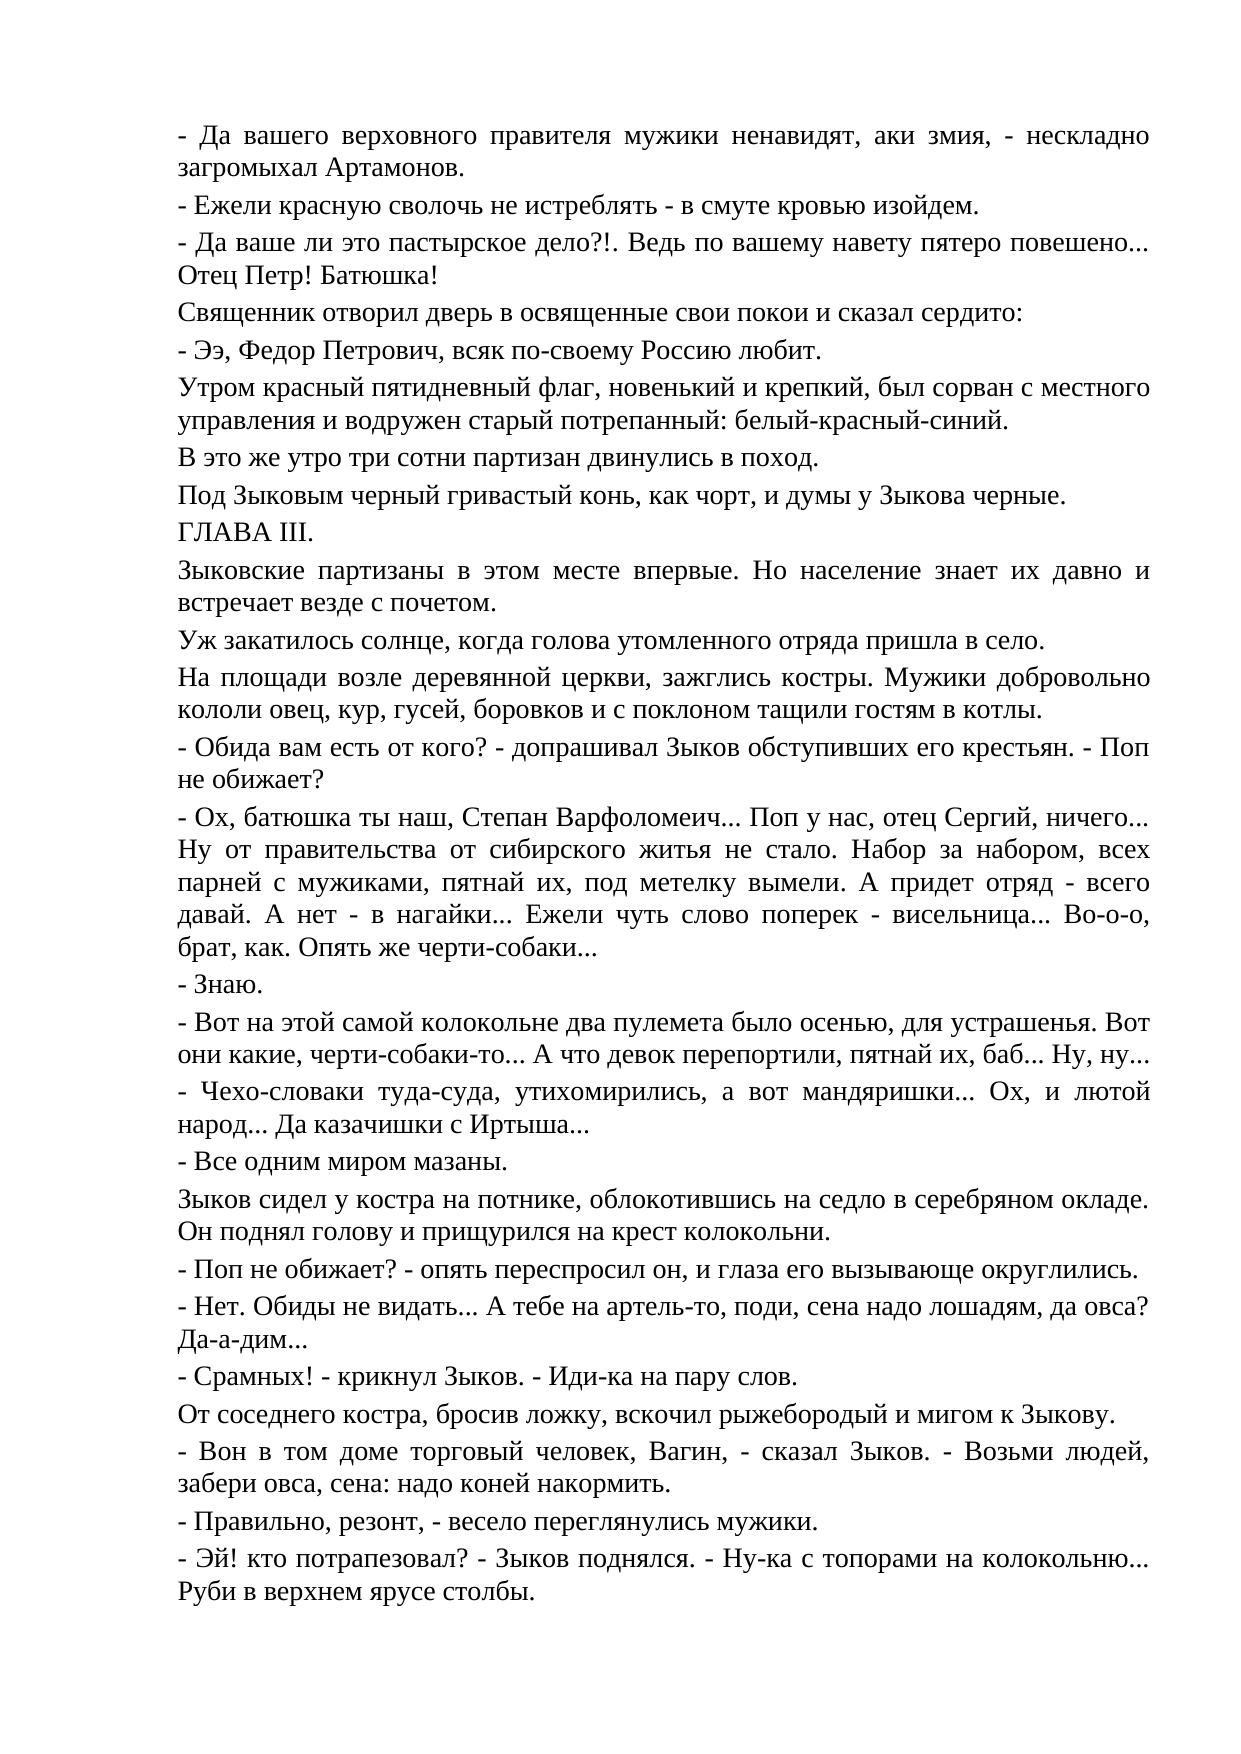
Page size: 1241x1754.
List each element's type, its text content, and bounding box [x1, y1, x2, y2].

text Зыков сидел у костра на потнике, облокотившись на седло в серебряном окладе. Он поднял голову и прищурился на крест колокольни. [177, 1182, 1152, 1247]
text Священник отворил дверь в освященные свои покои и сказал сердито: [177, 295, 1152, 328]
text От соседнего костра, бросив ложку, вскочил рыжебородый и мигом к Зыкову. [177, 1397, 1152, 1429]
text - Вот на этой самой колокольне два пулемета было осенью, для устрашенья. Вот они какие, черти-собаки-то... А что девок перепортили, пятнай их, баб... Ну, ну... [177, 1004, 1152, 1069]
text Зыковские партизаны в этом месте впервые. Но население знает их давно и встречает везде с почетом. [177, 553, 1152, 618]
text В это же утро три сотни партизан двинулись в поход. [177, 440, 1152, 473]
text - Ежели красную сволочь не истреблять - в смуте кровью изойдем. [177, 188, 1152, 220]
text Утром красный пятидневный флаг, новенький и крепкий, был сорван с местного управления и водружен старый потрепанный: белый-красный-синий. [177, 370, 1152, 435]
text Под Зыковым черный гривастый конь, как чорт, и думы у Зыкова черные. [177, 478, 1152, 510]
text - Правильно, резонт, - весело переглянулись мужики. [177, 1504, 1152, 1536]
text - Ох, батюшка ты наш, Степан Варфоломеич... Поп у нас, отец Сергий, ничего... Ну от правительства от сибирского житья не стало. Набор за набором, всех парней с мужиками, пятнай их, под метелку вымели. А придет отряд - всего давай. А нет - в нагайки... Ежели чуть слово поперек - висельница... Во-о-о, брат, как. Опять же черти-собаки... [177, 800, 1152, 962]
text - Эй! кто потрапезовал? - Зыков поднялся. - Ну-ка с топорами на колокольню... Руби в верхнем ярусе столбы. [177, 1542, 1152, 1606]
text - Ээ, Федор Петрович, всяк по-своему Россию любит. [177, 333, 1152, 365]
text Уж закатилось солнце, когда голова утомленного отряда пришла в село. [177, 623, 1152, 655]
text - Да ваше ли это пастырское дело?!. Ведь по вашему навету пятеро повешено... Отец Петр! Батюшка! [177, 226, 1152, 290]
text - Поп не обижает? - опять переспросил он, и глаза его вызывающе округлились. [177, 1252, 1152, 1284]
text - Чехо-словаки туда-суда, утихомирились, а вот мандяришки... Ох, и лютой народ... Да казачишки с Иртыша... [177, 1074, 1152, 1139]
text ГЛАВА III. [177, 515, 1152, 548]
text - Нет. Обиды не видать... А тебе на артель-то, поди, сена надо лошадям, да овса? Да-а-дим... [177, 1289, 1152, 1354]
text На площади возле деревянной церкви, зажглись костры. Мужики добровольно кололи овец, кур, гусей, боровков и с поклоном тащили гостям в котлы. [177, 660, 1152, 725]
text - Все одним миром мазаны. [177, 1144, 1152, 1177]
text - Вон в том доме торговый человек, Вагин, - сказал Зыков. - Возьми людей, забери овса, сена: надо коней накормить. [177, 1434, 1152, 1499]
text - Да вашего верховного правителя мужики ненавидят, аки змия, - нескладно загромыхал Артамонов. [177, 118, 1152, 183]
text - Обида вам есть от кого? - допрашивал Зыков обступивших его крестьян. - Поп не обижает? [177, 730, 1152, 795]
text - Срамных! - крикнул Зыков. - Иди-ка на пару слов. [177, 1359, 1152, 1392]
text - Знаю. [177, 967, 1152, 999]
